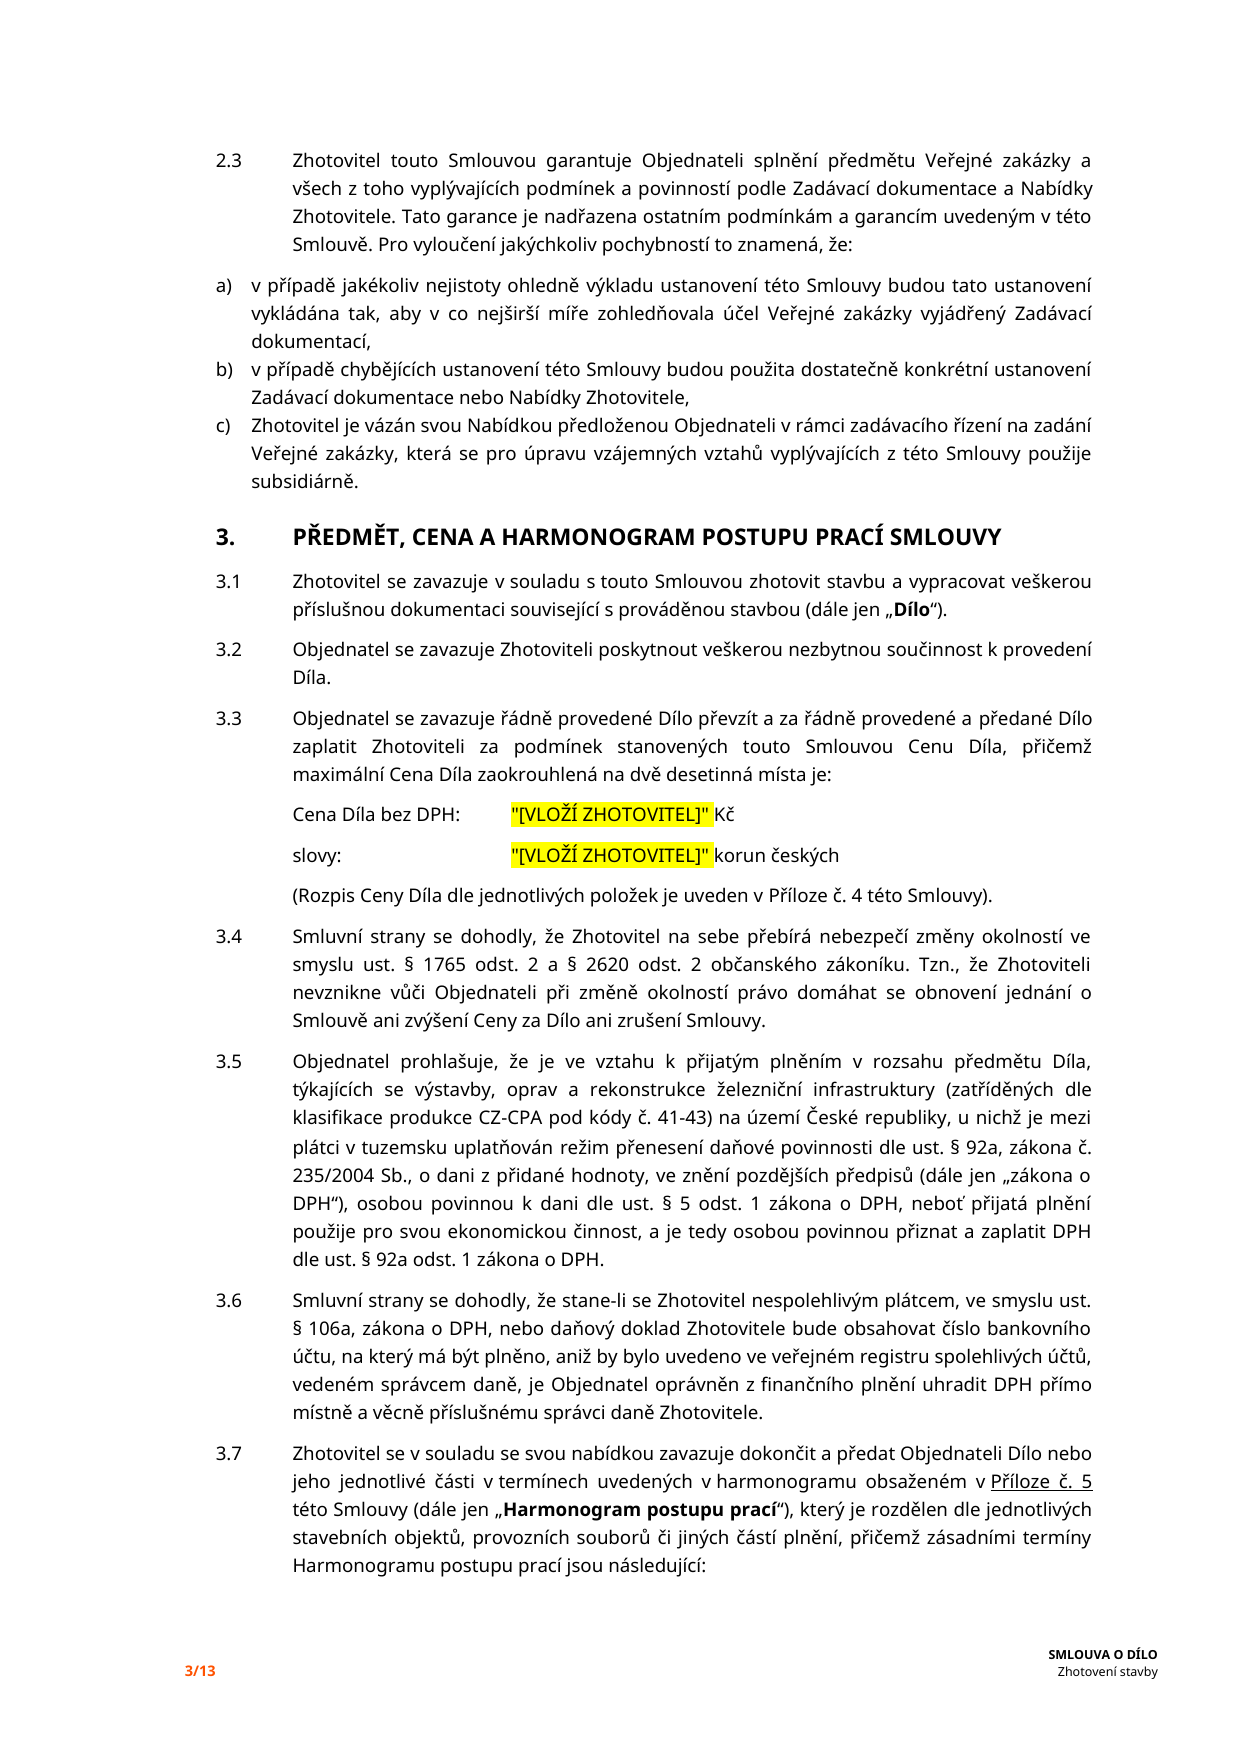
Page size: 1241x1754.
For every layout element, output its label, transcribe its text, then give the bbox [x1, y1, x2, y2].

text PŘEDMĚT, CENA A HARMONOGRAM POSTUPU PRACÍ SMLOUVY [216, 521, 1093, 552]
text Smluvní strany se dohodly, že Zhotovitel na sebe přebírá nebezpečí změny okolností ve smyslu ust. § 1765 odst. 2 a § 2620 odst. 2 občanského zákoníku. Tzn., že Zhotoviteli nevznikne vůči Objednateli při změně okolností právo domáhat se obnovení jednání o Smlouvě ani zvýšení Ceny za Dílo ani zrušení Smlouvy. [216, 923, 1093, 1033]
text slovy: korun českých [714, 842, 1093, 868]
text Zhotovitel touto Smlouvou garantuje Objednateli splnění předmětu Veřejné zakázky a všech z toho vyplývajících podmínek a povinností podle Zadávací dokumentace a Nabídky Zhotovitele. Tato garance je nadřazena ostatním podmínkám a garancím uvedeným v této Smlouvě. Pro vyloučení jakýchkoliv pochybností to znamená, že: [216, 147, 1093, 257]
text v případě jakékoliv nejistoty ohledně výkladu ustanovení této Smlouvy budou tato ustanovení vykládána tak, aby v co nejširší míře zohledňovala účel Veřejné zakázky vyjádřený Zadávací dokumentací, [216, 272, 1093, 354]
text (Rozpis Ceny Díla dle jednotlivých položek je uveden v Příloze č. 4 této Smlouvy). [292, 883, 1093, 908]
text slovy: korun českých [292, 842, 511, 868]
text Zhotovitel se zavazuje v souladu s touto Smlouvou zhotovit stavbu a vypracovat veškerou příslušnou dokumentaci související s prováděnou stavbou (dále jen „Dílo“). [216, 568, 1093, 622]
text Smluvní strany se dohodly, že stane-li se Zhotovitel nespolehlivým plátcem, ve smyslu ust. § 106a, zákona o DPH, nebo daňový doklad Zhotovitele bude obsahovat číslo bankovního účtu, na který má být plněno, aniž by bylo uvedeno ve veřejném registru spolehlivých účtů, vedeném správcem daně, je Objednatel oprávněn z finančního plnění uhradit DPH přímo místně a věcně příslušnému správci daně Zhotovitele. [216, 1287, 1093, 1425]
text v případě chybějících ustanovení této Smlouvy budou použita dostatečně konkrétní ustanovení Zadávací dokumentace nebo Nabídky Zhotovitele, [216, 356, 1093, 410]
text Objednatel prohlašuje, že je ve vztahu k přijatým plněním v rozsahu předmětu Díla, týkajících se výstavby, oprav a rekonstrukce železniční infrastruktury (zatříděných dle klasifikace produkce CZ-CPA pod kódy č. 41-43) na území České republiky, u nichž je mezi plátci v tuzemsku uplatňován režim přenesení daňové povinnosti dle ust. § 92a, zákona č. 235/2004 Sb., o dani z přidané hodnoty, ve znění pozdějších předpisů (dále jen „zákona o DPH“), osobou povinnou k dani dle ust. § 5 odst. 1 zákona o DPH, neboť přijatá plnění použije pro svou ekonomickou činnost, a je tedy osobou povinnou přiznat a zaplatit DPH dle ust. § 92a odst. 1 zákona o DPH. [216, 1048, 1093, 1272]
text Zhotovitel se v souladu se svou nabídkou zavazuje dokončit a předat Objednateli Dílo nebo jeho jednotlivé části v termínech uvedených v harmonogramu obsaženém v Příloze č. 5 této Smlouvy (dále jen „Harmonogram postupu prací“), který je rozdělen dle jednotlivých stavebních objektů, provozních souborů či jiných částí plnění, přičemž zásadními termíny Harmonogramu postupu prací jsou následující: [216, 1440, 1093, 1577]
text Zhotovitel je vázán svou Nabídkou předloženou Objednateli v rámci zadávacího řízení na zadání Veřejné zakázky, která se pro úpravu vzájemných vztahů vyplývajících z této Smlouvy použije subsidiárně. [216, 412, 1093, 494]
text Cena Díla bez DPH: Kč [292, 802, 511, 827]
text Cena Díla bez DPH: Kč [714, 802, 1093, 827]
text Objednatel se zavazuje řádně provedené Dílo převzít a za řádně provedené a předané Dílo zaplatit Zhotoviteli za podmínek stanovených touto Smlouvou Cenu Díla, přičemž maximální Cena Díla zaokrouhlená na dvě desetinná místa je: [216, 705, 1093, 787]
text Objednatel se zavazuje Zhotoviteli poskytnout veškerou nezbytnou součinnost k provedení Díla. [216, 637, 1093, 690]
